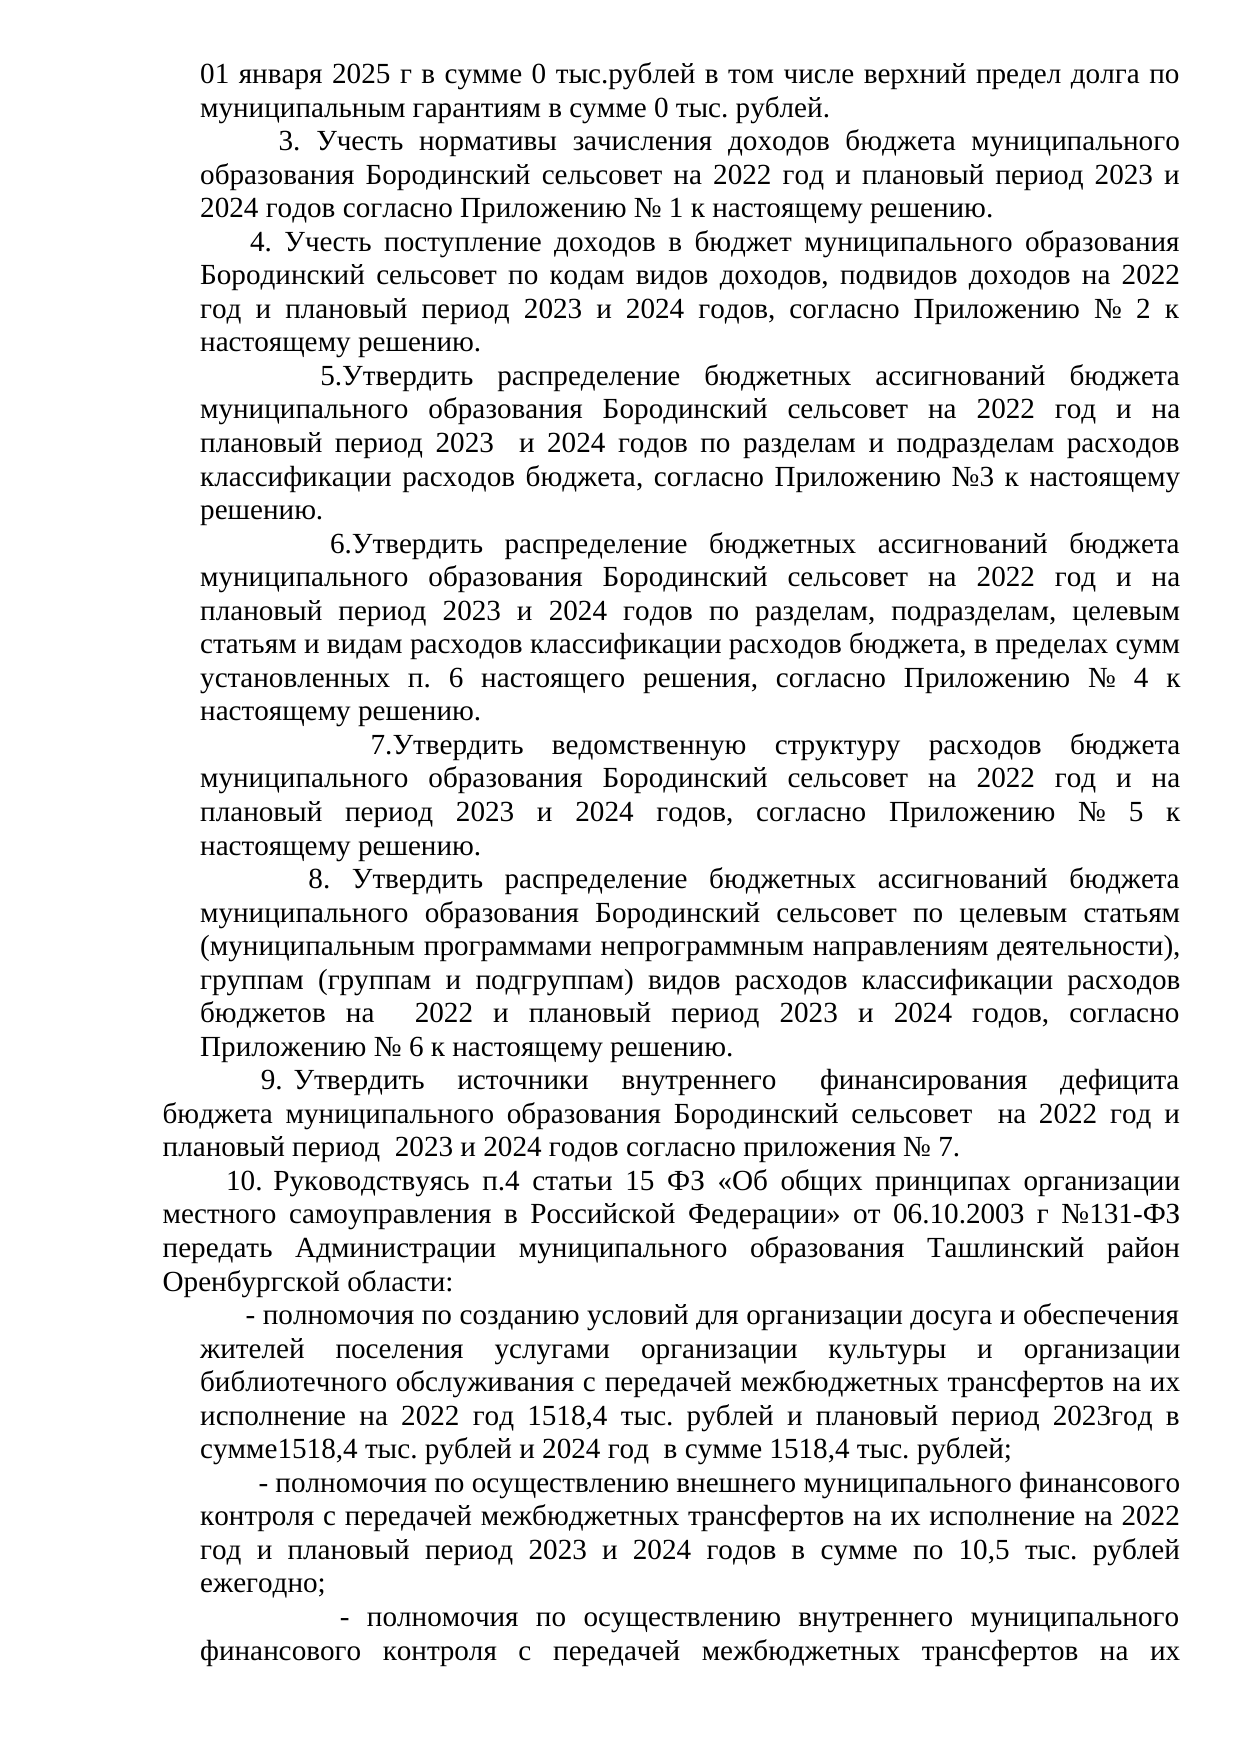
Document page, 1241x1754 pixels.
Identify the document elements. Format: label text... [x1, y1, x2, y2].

text 9. Утвердить источники внутреннего финансирования дефицита бюджета муниципального образования Бородинский сельсовет на 2022 год и плановый период 2023 и 2024 годов согласно приложения № 7. [162, 1062, 1181, 1163]
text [200, 1599, 1181, 1666]
text 5.Утвердить распределение бюджетных ассигнований бюджета муниципального образования Бородинский сельсовет на 2022 год и на плановый период 2023 и 2024 годов по разделам и подразделам расходов классификации расходов бюджета, согласно Приложению №3 к настоящему решению. [200, 358, 1181, 526]
text - полномочия по осуществлению внешнего муниципального финансового контроля с передачей межбюджетных трансфертов на их исполнение на 2022 год и плановый период 2023 и 2024 годов в сумме по 10,5 тыс. рублей ежегодно; [200, 1465, 1181, 1599]
text 6.Утвердить распределение бюджетных ассигнований бюджета муниципального образования Бородинский сельсовет на 2022 год и на плановый период 2023 и 2024 годов по разделам, подразделам, целевым статьям и видам расходов классификации расходов бюджета, в пределах сумм установленных п. 6 настоящего решения, согласно Приложению № 4 к настоящему решению. [200, 526, 1181, 727]
text - полномочия по созданию условий для организации досуга и обеспечения жителей поселения услугами организации культуры и организации библиотечного обслуживания с передачей межбюджетных трансфертов на их исполнение на 2022 год 1518,4 тыс. рублей и плановый период 2023год в сумме1518,4 тыс. рублей и 2024 год в сумме 1518,4 тыс. рублей; [200, 1297, 1181, 1465]
text 7.Утвердить ведомственную структуру расходов бюджета муниципального образования Бородинский сельсовет на 2022 год и на плановый период 2023 и 2024 годов, согласно Приложению № 5 к настоящему решению. [200, 727, 1181, 861]
text 4. Учесть поступление доходов в бюджет муниципального образования Бородинский сельсовет по кодам видов доходов, подвидов доходов на 2022 год и плановый период 2023 и 2024 годов, согласно Приложению № 2 к настоящему решению. [200, 224, 1181, 358]
text 3. Учесть нормативы зачисления доходов бюджета муниципального образования Бородинский сельсовет на 2022 год и плановый период 2023 и 2024 годов согласно Приложению № 1 к настоящему решению. [200, 123, 1181, 224]
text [200, 56, 1181, 123]
text 8. Утвердить распределение бюджетных ассигнований бюджета муниципального образования Бородинский сельсовет по целевым статьям (муниципальным программами непрограммным направлениям деятельности), группам (группам и подгруппам) видов расходов классификации расходов бюджетов на 2022 и плановый период 2023 и 2024 годов, согласно Приложению № 6 к настоящему решению. [200, 861, 1181, 1062]
text 10. Руководствуясь п.4 статьи 15 ФЗ «Об общих принципах организации местного самоуправления в Российской Федерации» от 06.10.2003 г №131-ФЗ передать Администрации муниципального образования Ташлинский район Оренбургской области: [162, 1163, 1181, 1297]
